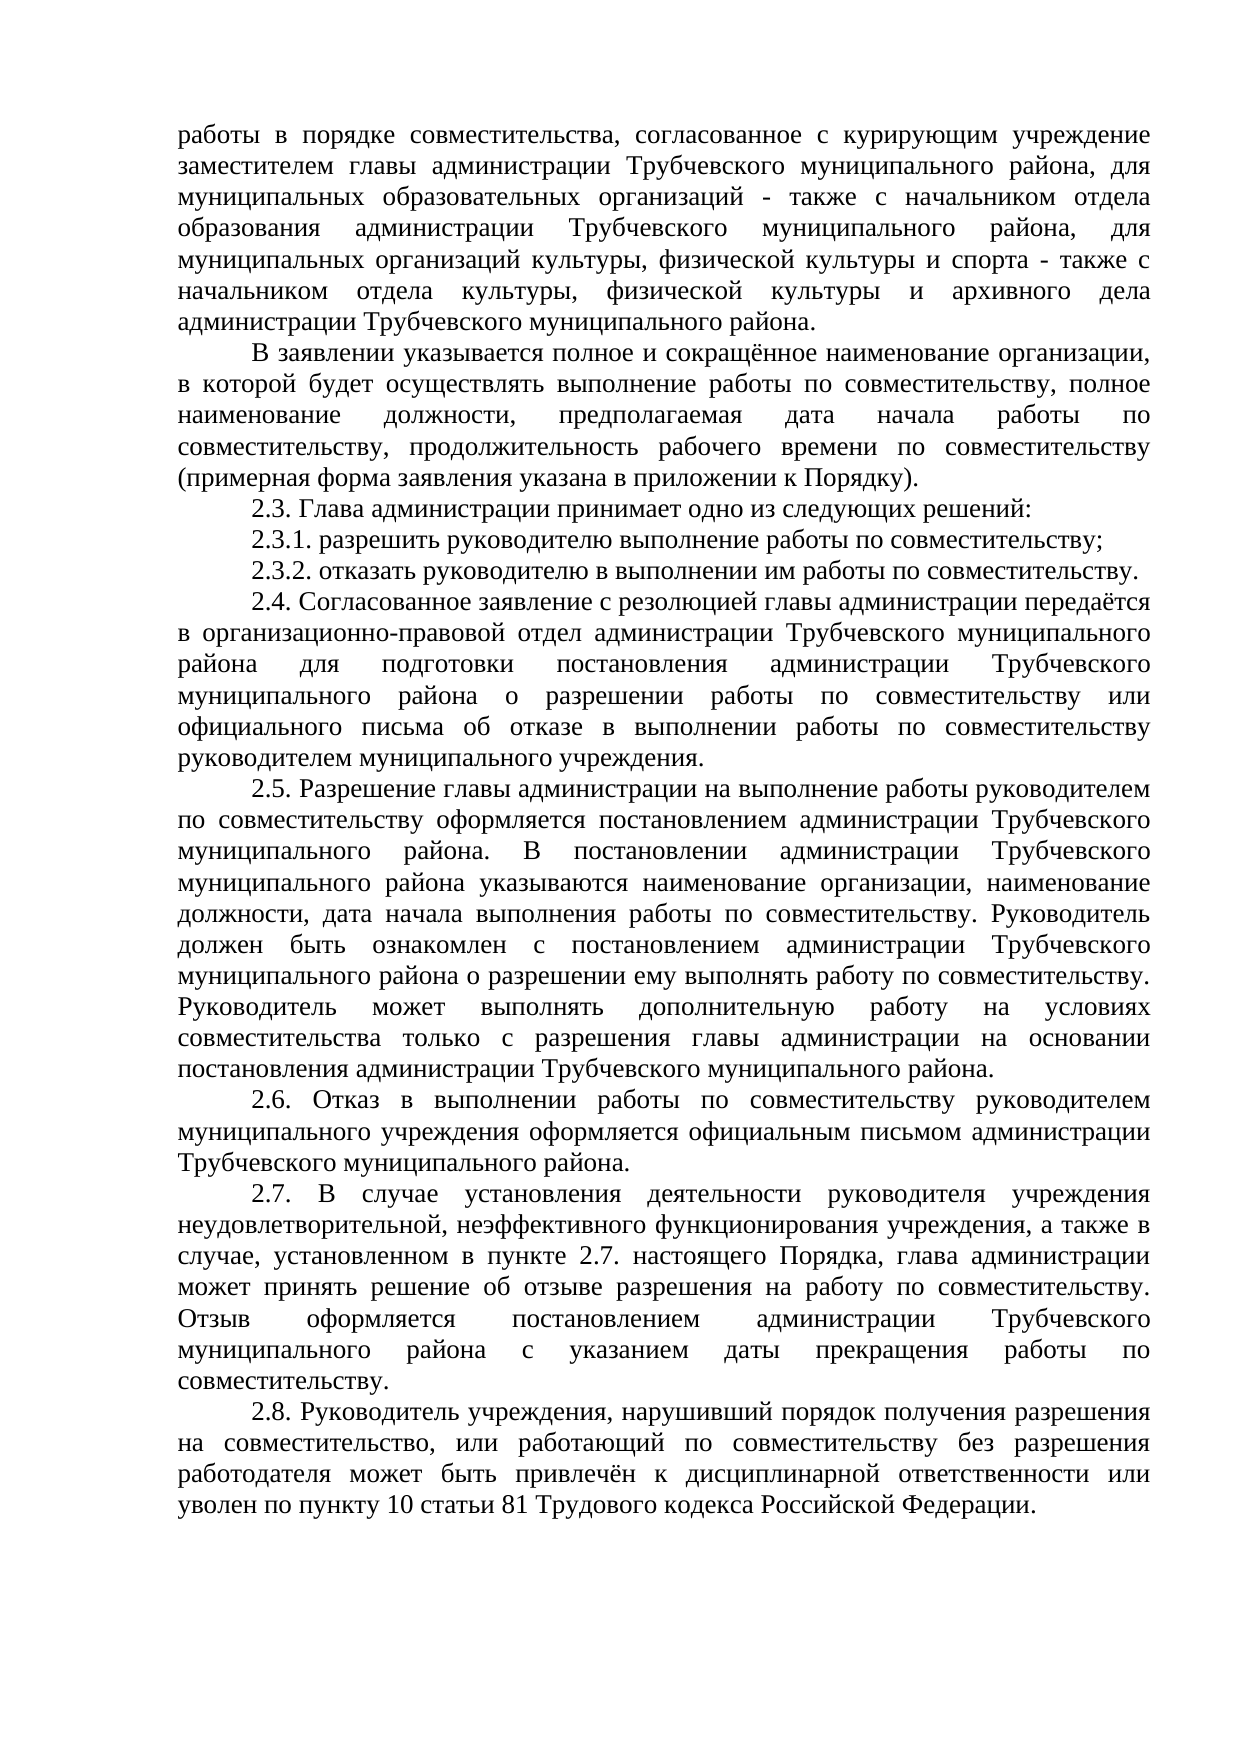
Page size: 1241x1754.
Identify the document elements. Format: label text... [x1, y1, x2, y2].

text 2.7. В случае установления деятельности руководителя учреждения неудовлетворительной, неэффективного функционирования учреждения, а также в случае, установленном в пункте 2.7. настоящего Порядка, глава администрации может принять решение об отзыве разрешения на работу по совместительству. Отзыв оформляется постановлением администрации Трубчевского муниципального района с указанием даты прекращения работы по совместительству. [177, 1177, 1152, 1395]
text 2.6. Отказ в выполнении работы по совместительству руководителем муниципального учреждения оформляется официальным письмом администрации Трубчевского муниципального района. [177, 1084, 1152, 1177]
text 2.3. Глава администрации принимает одно из следующих решений: [177, 492, 1152, 523]
text 2.3.2. отказать руководителю в выполнении им работы по совместительству. [177, 554, 1152, 585]
text 2.4. Согласованное заявление с резолюцией главы администрации передаётся в организационно-правовой отдел администрации Трубчевского муниципального района для подготовки постановления администрации Трубчевского муниципального района о разрешении работы по совместительству или официального письма об отказе в выполнении работы по совместительству руководителем муниципального учреждения. [177, 585, 1152, 772]
text 2.8. Руководитель учреждения, нарушивший порядок получения разрешения на совместительство, или работающий по совместительству без разрешения работодателя может быть привлечён к дисциплинарной ответственности или уволен по пункту 10 статьи 81 Трудового кодекса Российской Федерации. [177, 1395, 1152, 1520]
text 2.5. Разрешение главы администрации на выполнение работы руководителем по совместительству оформляется постановлением администрации Трубчевского муниципального района. В постановлении администрации Трубчевского муниципального района указываются наименование организации, наименование должности, дата начала выполнения работы по совместительству. Руководитель должен быть ознакомлен с постановлением администрации Трубчевского муниципального района о разрешении ему выполнять работу по совместительству. Руководитель может выполнять дополнительную работу на условиях совместительства только с разрешения главы администрации на основании постановления администрации Трубчевского муниципального района. [177, 772, 1152, 1084]
text 2.3.1. разрешить руководителю выполнение работы по совместительству; [177, 523, 1152, 554]
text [177, 118, 1152, 336]
text В заявлении указывается полное и сокращённое наименование организации, в которой будет осуществлять выполнение работы по совместительству, полное наименование должности, предполагаемая дата начала работы по совместительству, продолжительность рабочего времени по совместительству (примерная форма заявления указана в приложении к Порядку). [177, 336, 1152, 492]
